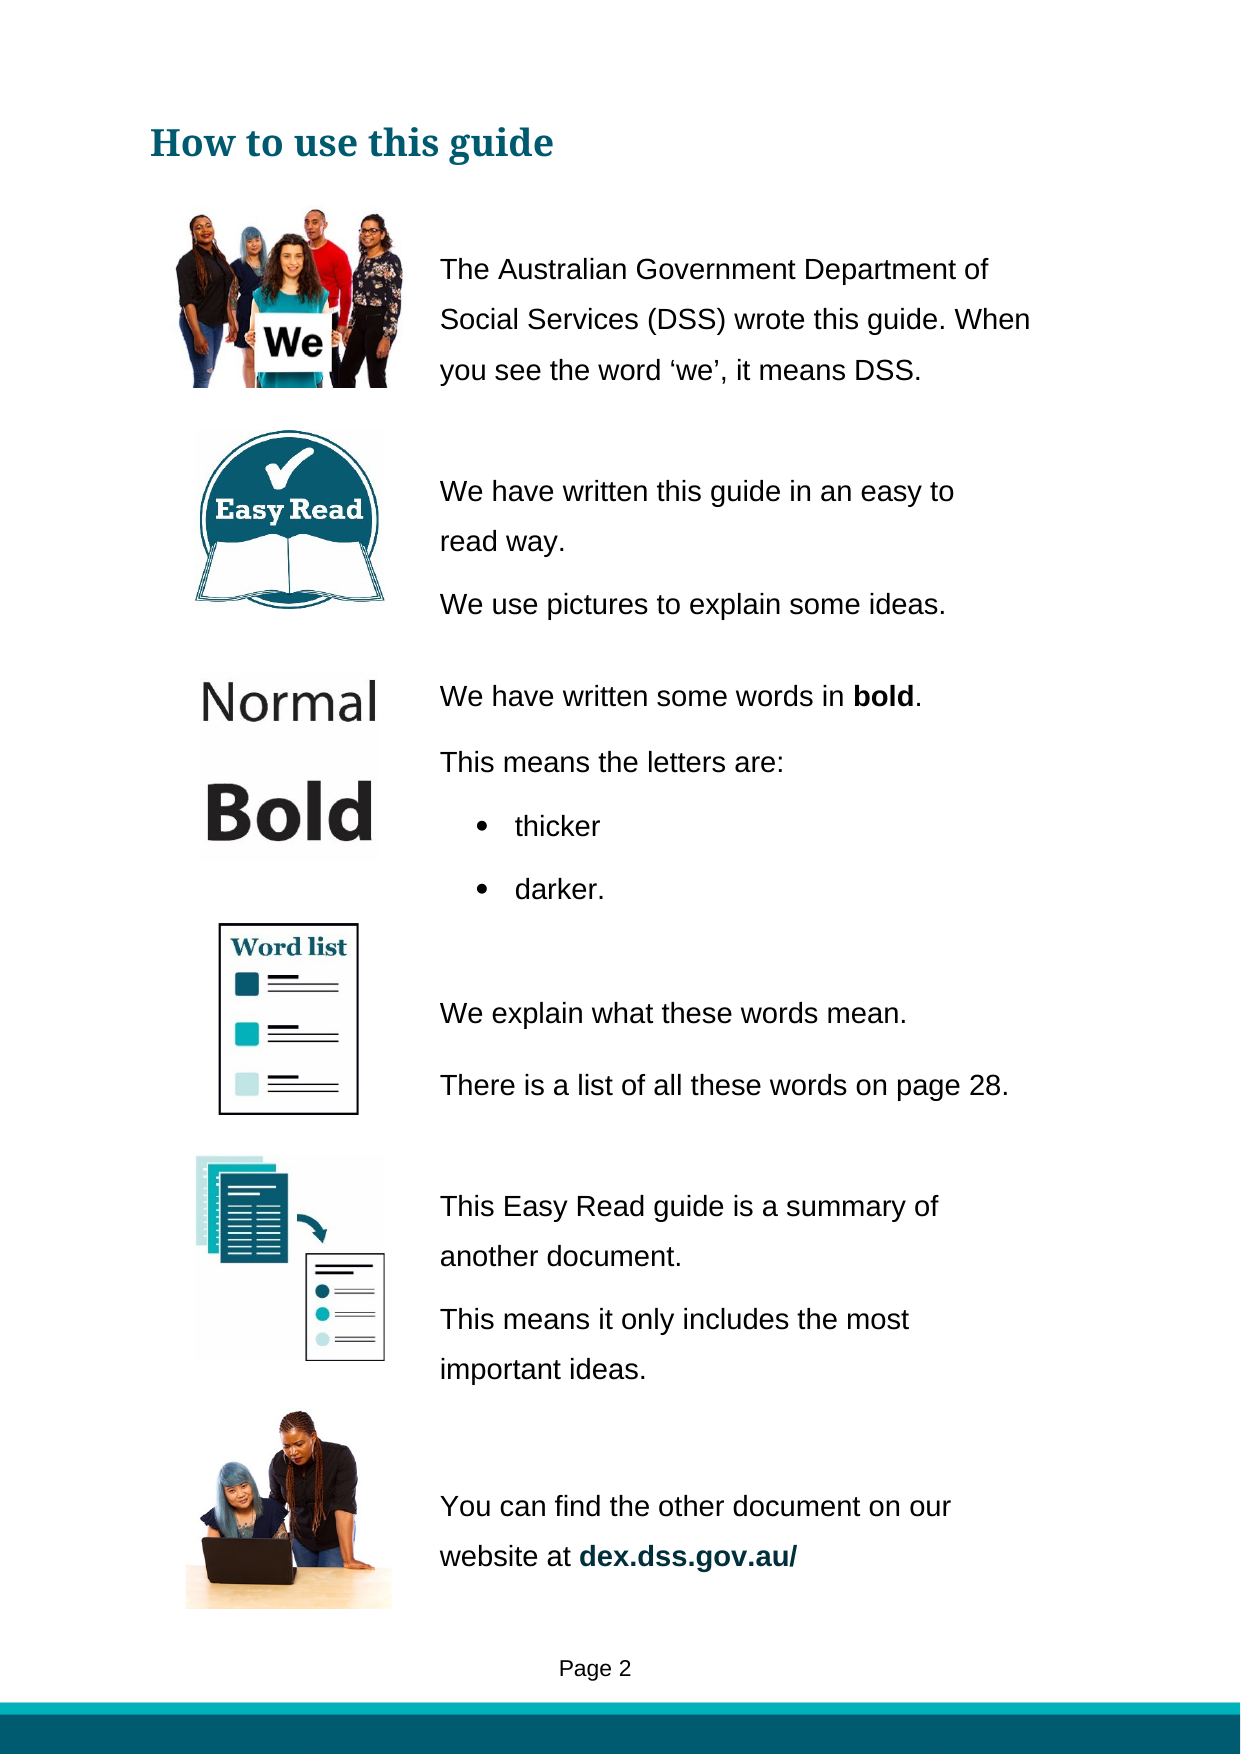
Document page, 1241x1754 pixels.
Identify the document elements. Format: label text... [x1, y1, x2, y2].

table_cell We have written this guide in an easy to read way. We use pictures to explain some ideas. [419, 426, 1052, 643]
picture [185, 1408, 392, 1609]
picture [194, 430, 385, 609]
picture [199, 672, 379, 861]
table_cell You can find the other document on our website at dex.dss.gov.au/ [419, 1430, 1052, 1572]
picture [194, 1154, 385, 1361]
table_cell We explain what these words mean. There is a list of all these words on page 28. [419, 946, 1052, 1134]
text How to use this guide [150, 116, 1132, 167]
table_header The Australian Government Department of Social Services (DSS) wrote this guide. When you see the word ‘we’, it means DSS. [419, 252, 1052, 426]
table_cell We have written some words in bold. This means the letters are: thicker darker. [419, 644, 1052, 946]
table_cell This Easy Read guide is a summary of another document. This means it only includes the most important ideas. [419, 1134, 1052, 1429]
picture [170, 205, 409, 388]
picture [218, 923, 359, 1115]
picture [0, 1702, 1241, 1714]
